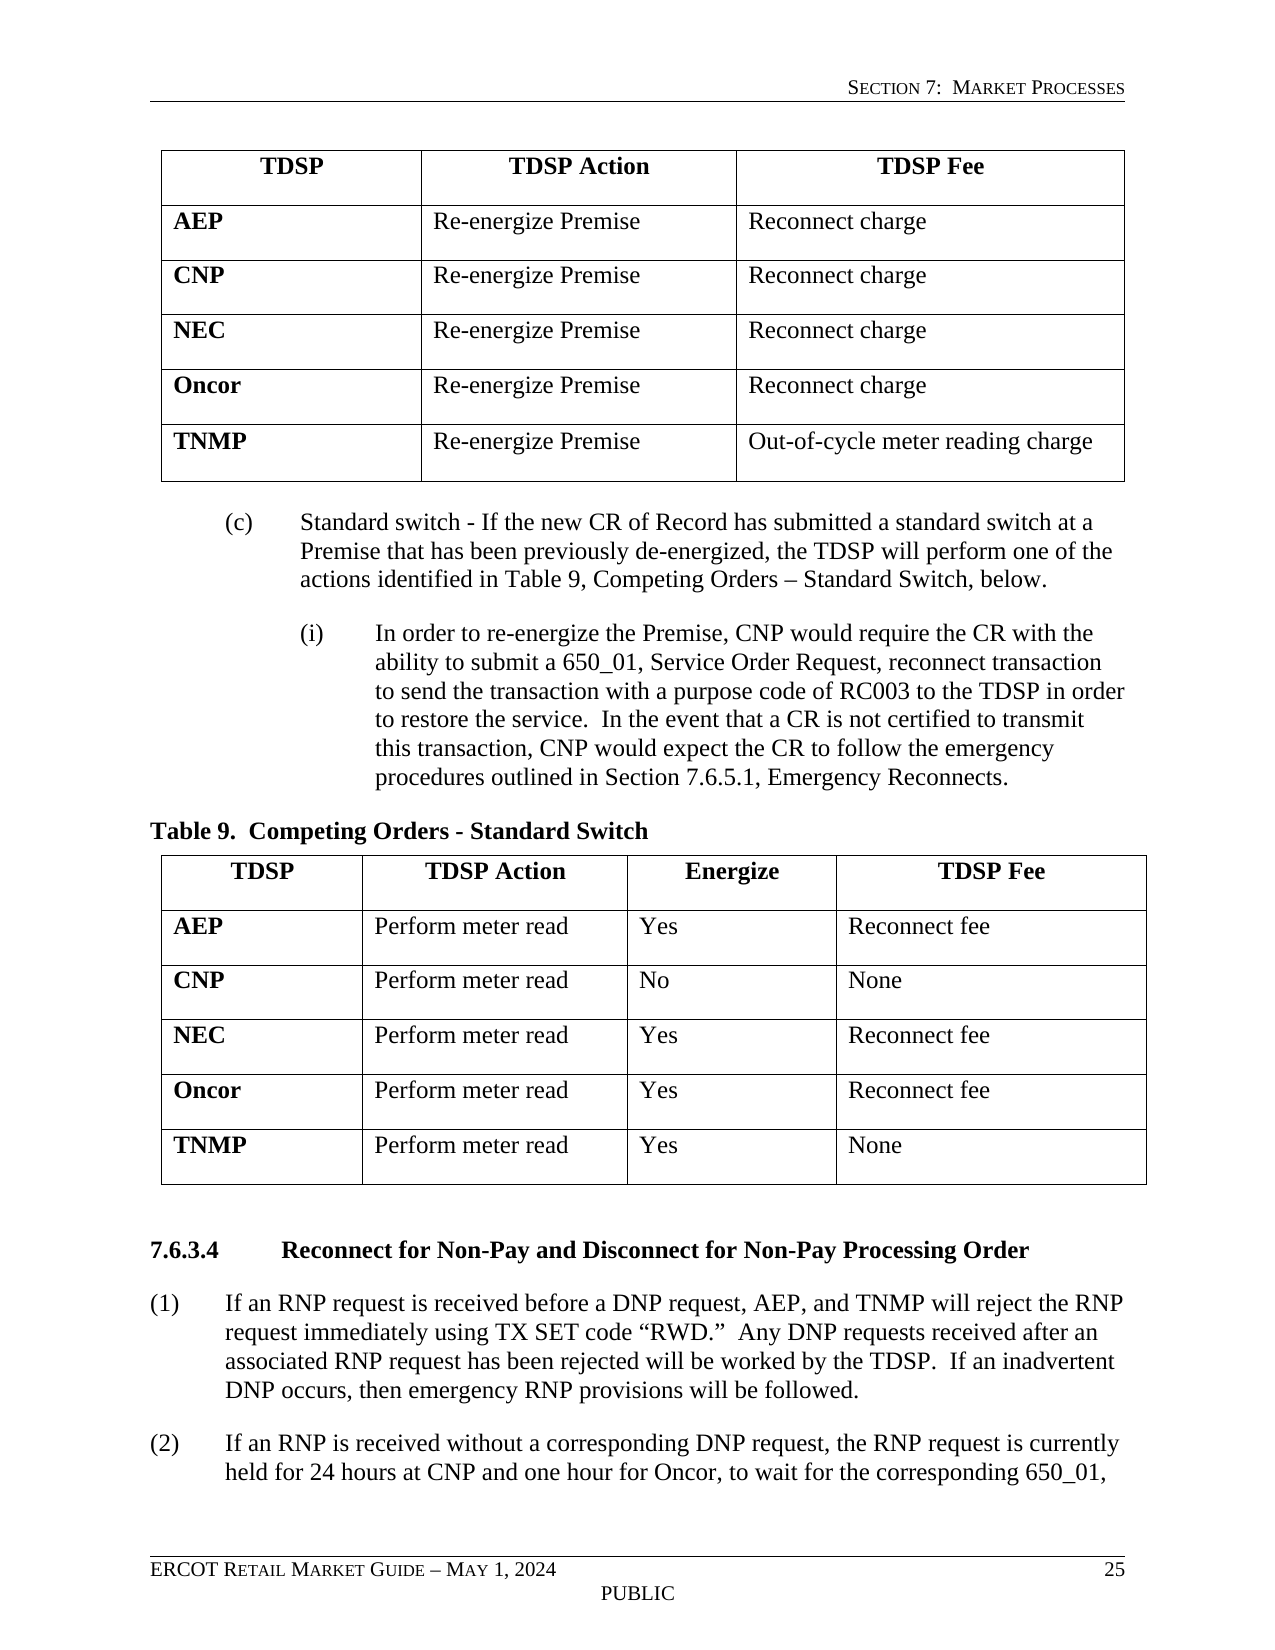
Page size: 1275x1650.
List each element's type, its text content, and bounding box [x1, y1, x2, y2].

table_cell Yes [628, 1075, 836, 1129]
table_cell None [837, 1130, 1146, 1184]
table_cell Re-energize Premise [422, 261, 736, 314]
table_header TDSP Action [422, 151, 736, 205]
table_header TDSP [162, 856, 362, 910]
table_cell Reconnect fee [837, 1075, 1146, 1129]
table_cell Yes [628, 1130, 836, 1184]
table_header TDSP Action [363, 856, 627, 910]
table_header Energize [628, 856, 836, 910]
text (1) If an RNP request is received before a DNP request, AEP, and TNMP will reject the RNP request immediately using TX SET code “RWD.” Any DNP requests received after an associated RNP request has been rejected will be worked by the TDSP. If an inadvertent DNP occurs, then emergency RNP provisions will be followed. [150, 1288, 1125, 1403]
table_cell Yes [628, 911, 836, 964]
table_cell Perform meter read [363, 1130, 627, 1184]
table_cell Oncor [162, 1075, 362, 1129]
table_cell Reconnect fee [837, 911, 1146, 964]
table_cell Out-of-cycle meter reading charge [737, 425, 1124, 481]
text 7.6.3.4 Reconnect for Non-Pay and Disconnect for Non-Pay Processing Order [150, 1235, 1125, 1263]
table_cell Perform meter read [363, 1075, 627, 1129]
table_cell Reconnect charge [737, 315, 1124, 369]
table_cell TNMP [162, 425, 421, 481]
table_cell NEC [162, 315, 421, 369]
table_cell Perform meter read [363, 911, 627, 964]
table_cell Perform meter read [363, 1020, 627, 1074]
table_header TDSP [162, 151, 421, 205]
table_cell NEC [162, 1020, 362, 1074]
table_cell Reconnect charge [737, 206, 1124, 259]
table_cell Reconnect charge [737, 370, 1124, 424]
table_cell CNP [162, 261, 421, 314]
table_cell AEP [162, 206, 421, 259]
table_cell Re-energize Premise [422, 206, 736, 259]
table_cell Re-energize Premise [422, 425, 736, 481]
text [150, 1428, 1125, 1486]
table_header TDSP Fee [837, 856, 1146, 910]
table_cell Re-energize Premise [422, 315, 736, 369]
table_cell Yes [628, 1020, 836, 1074]
table_header TDSP Fee [737, 151, 1124, 205]
table_cell Reconnect charge [737, 261, 1124, 314]
text Table 9. Competing Orders - Standard Switch [150, 816, 1125, 844]
table_cell Re-energize Premise [422, 370, 736, 424]
table_cell No [628, 966, 836, 1019]
table_cell AEP [162, 911, 362, 964]
table_cell Perform meter read [363, 966, 627, 1019]
table_cell Reconnect fee [837, 1020, 1146, 1074]
list (c) Standard switch - If the new CR of Record has submitted a standard switch at a Premise that has been previously de-energized, the TDSP will perform one of the actions identified in Table 9, Competing Orders – Standard Switch, below. [225, 507, 1125, 593]
table_cell TNMP [162, 1130, 362, 1184]
table_cell Oncor [162, 370, 421, 424]
list (i) In order to re-energize the Premise, CNP would require the CR with the ability to submit a 650_01, Service Order Request, reconnect transaction to send the transaction with a purpose code of RC003 to the TDSP in order to restore the service. In the event that a CR is not certified to transmit this transaction, CNP would expect the CR to follow the emergency procedures outlined in Section 7.6.5.1, Emergency Reconnects. [300, 618, 1125, 791]
table_cell CNP [162, 966, 362, 1019]
table_cell None [837, 966, 1146, 1019]
